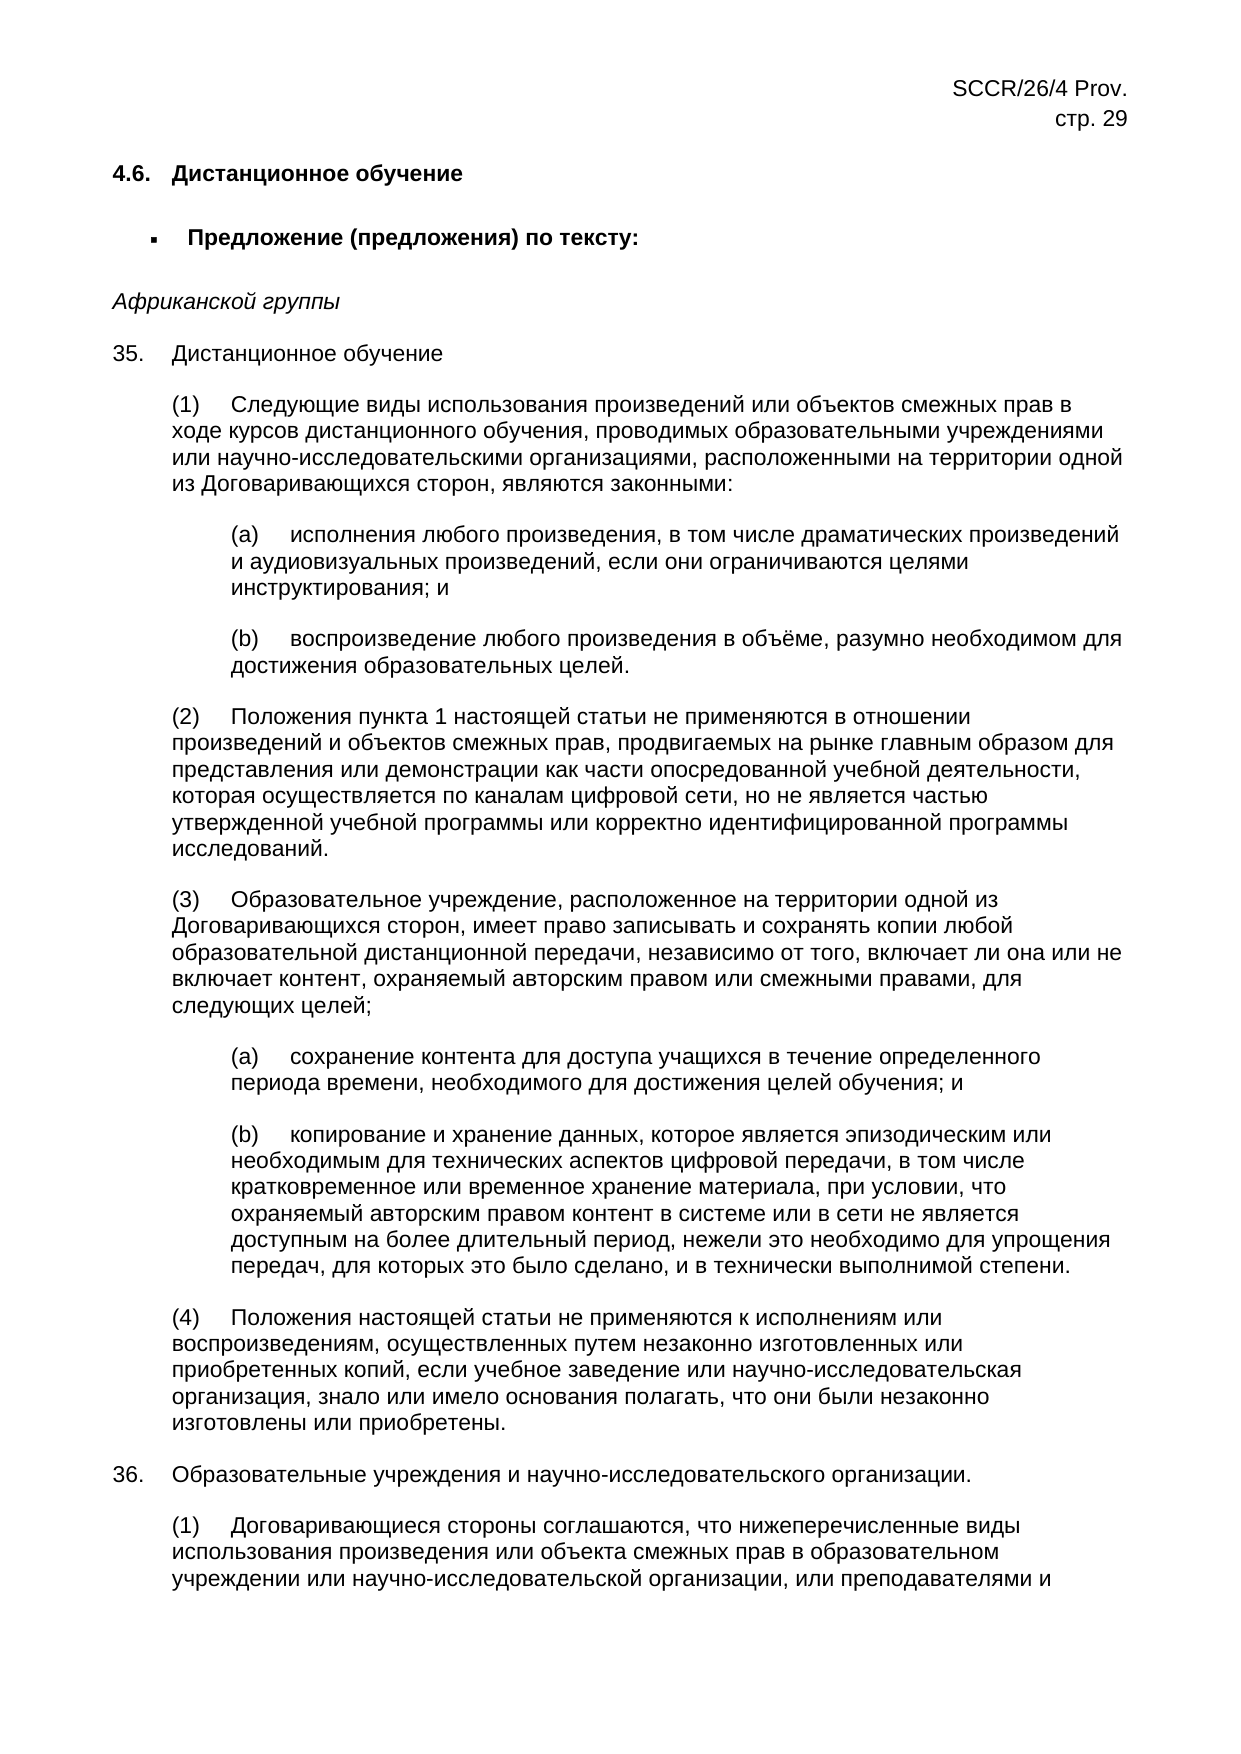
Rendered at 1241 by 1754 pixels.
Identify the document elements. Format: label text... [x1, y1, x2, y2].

text (1) Следующие виды использования произведений или объектов смежных прав в ходе курсов дистанционного обучения, проводимых образовательными учреждениями или научно-исследовательскими организациями, расположенными на территории одной из Договаривающихся сторон, являются законными: [172, 391, 1128, 496]
text (a) сохранение контента для доступа учащихся в течение определенного периода времени, необходимого для достижения целей обучения; и [231, 1043, 1128, 1096]
text (a) исполнения любого произведения, в том числе драматических произведений и аудиовизуальных произведений, если они ограничиваются целями инструктирования; и [231, 521, 1128, 600]
text (b) воспроизведение любого произведения в объёме, разумно необходимом для достижения образовательных целей. [231, 625, 1128, 678]
text (3) Образовательное учреждение, расположенное на территории одной из Договаривающихся сторон, имеет право записывать и сохранять копии любой образовательной дистанционной передачи, независимо от того, включает ли она или не включает контент, охраняемый авторским правом или смежными правами, для следующих целей; [172, 886, 1128, 1018]
text 36. Образовательные учреждения и научно-исследовательского организации. [112, 1461, 1128, 1487]
list 4.6. Дистанционное обучение [112, 160, 1128, 187]
text (2) Положения пункта 1 настоящей статьи не применяются в отношении произведений и объектов смежных прав, продвигаемых на рынке главным образом для представления или демонстрации как части опосредованной учебной деятельности, которая осуществляется по каналам цифровой сети, но не является частью утвержденной учебной программы или корректно идентифицированной программы исследований. [172, 703, 1128, 861]
list Предложение (предложения) по тексту: [150, 224, 1128, 251]
list 35. Дистанционное обучение [112, 339, 1128, 366]
text (b) копирование и хранение данных, которое является эпизодическим или необходимым для технических аспектов цифровой передачи, в том числе кратковременное или временное хранение материала, при условии, что охраняемый авторским правом контент в системе или в сети не является доступным на более длительный период, нежели это необходимо для упрощения передач, для которых это было сделано, и в технически выполнимой степени. [231, 1121, 1128, 1279]
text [172, 1512, 1128, 1591]
list Африканской группы [112, 288, 1128, 314]
text (4) Положения настоящей статьи не применяются к исполнениям или воспроизведениям, осуществленных путем незаконно изготовленных или приобретенных копий, если учебное заведение или научно-исследовательская организация, знало или имело основания полагать, что они были незаконно изготовлены или приобретены. [172, 1304, 1128, 1436]
